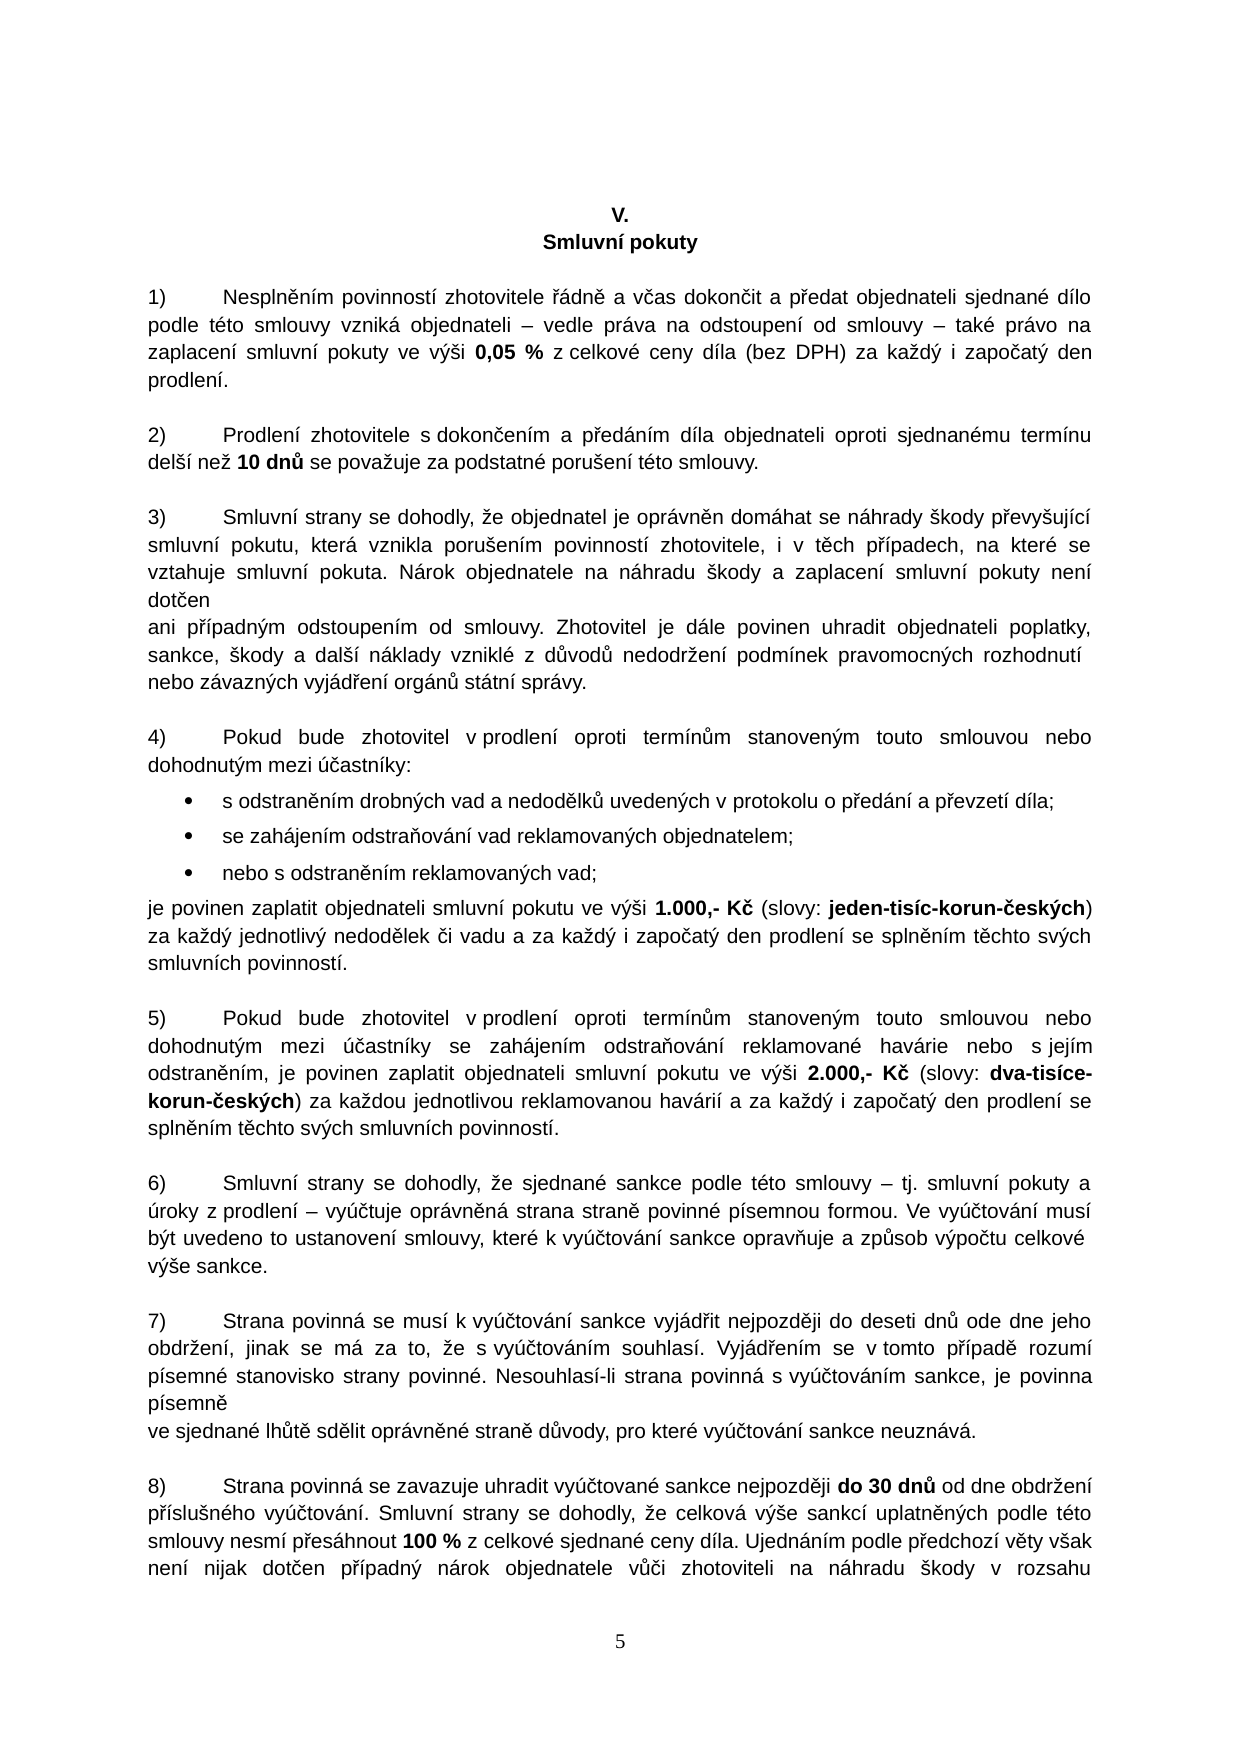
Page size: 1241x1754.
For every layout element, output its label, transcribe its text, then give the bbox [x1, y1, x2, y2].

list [148, 1474, 1093, 1580]
text V. [148, 203, 1093, 227]
text Smluvní pokuty [148, 230, 1093, 254]
list Prodlení zhotovitele s dokončením a předáním díla objednateli oproti sjednanému termínu delší než 10 dnů se považuje za podstatné porušení této smlouvy. [148, 423, 1093, 474]
list s odstraněním drobných vad a nedodělků uvedených v protokolu o předání a převzetí díla; [185, 788, 1093, 812]
text je povinen zaplatit objednateli smluvní pokutu ve výši 1.000,- Kč (slovy: jeden-tisíc-korun-českých) za každý jednotlivý nedodělek či vadu a za každý i započatý den prodlení se splněním těchto svých smluvních povinností. [148, 896, 1093, 975]
list Strana povinná se musí k vyúčtování sankce vyjádřit nejpozději do deseti dnů ode dne jeho obdržení, jinak se má za to, že s vyúčtováním souhlasí. Vyjádřením se v tomto případě rozumí písemné stanovisko strany povinné. Nesouhlasí-li strana povinná s vyúčtováním sankce, je povinna písemně ve sjednané lhůtě sdělit oprávněné straně důvody, pro které vyúčtování sankce neuznává. [148, 1309, 1093, 1443]
list Smluvní strany se dohodly, že sjednané sankce podle této smlouvy – tj. smluvní pokuty a úroky z prodlení – vyúčtuje oprávněná strana straně povinné písemnou formou. Ve vyúčtování musí být uvedeno to ustanovení smlouvy, které k vyúčtování sankce opravňuje a způsob výpočtu celkové výše sankce. [148, 1171, 1093, 1278]
list Smluvní strany se dohodly, že objednatel je oprávněn domáhat se náhrady škody převyšující smluvní pokutu, která vznikla porušením povinností zhotovitele, i v těch případech, na které se vztahuje smluvní pokuta. Nárok objednatele na náhradu škody a zaplacení smluvní pokuty není dotčen ani případným odstoupením od smlouvy. Zhotovitel je dále povinen uhradit objednateli poplatky, sankce, škody a další náklady vzniklé z důvodů nedodržení podmínek pravomocných rozhodnutí nebo závazných vyjádření orgánů státní správy. [148, 505, 1093, 694]
list se zahájením odstraňování vad reklamovaných objednatelem; [185, 824, 1093, 848]
list Pokud bude zhotovitel v prodlení oproti termínům stanoveným touto smlouvou nebo dohodnutým mezi účastníky: [148, 725, 1093, 777]
list nebo s odstraněním reklamovaných vad; [185, 860, 1093, 884]
list Nesplněním povinností zhotovitele řádně a včas dokončit a předat objednateli sjednané dílo podle této smlouvy vzniká objednateli – vedle práva na odstoupení od smlouvy – také právo na zaplacení smluvní pokuty ve výši 0,05 % z celkové ceny díla (bez DPH) za každý i započatý den prodlení. [148, 285, 1093, 392]
list Pokud bude zhotovitel v prodlení oproti termínům stanoveným touto smlouvou nebo dohodnutým mezi účastníky se zahájením odstraňování reklamované havárie nebo s jejím odstraněním, je povinen zaplatit objednateli smluvní pokutu ve výši 2.000,- Kč (slovy: dva-tisíce-korun-českých) za každou jednotlivou reklamovanou havárií a za každý i započatý den prodlení se splněním těchto svých smluvních povinností. [148, 1006, 1093, 1140]
